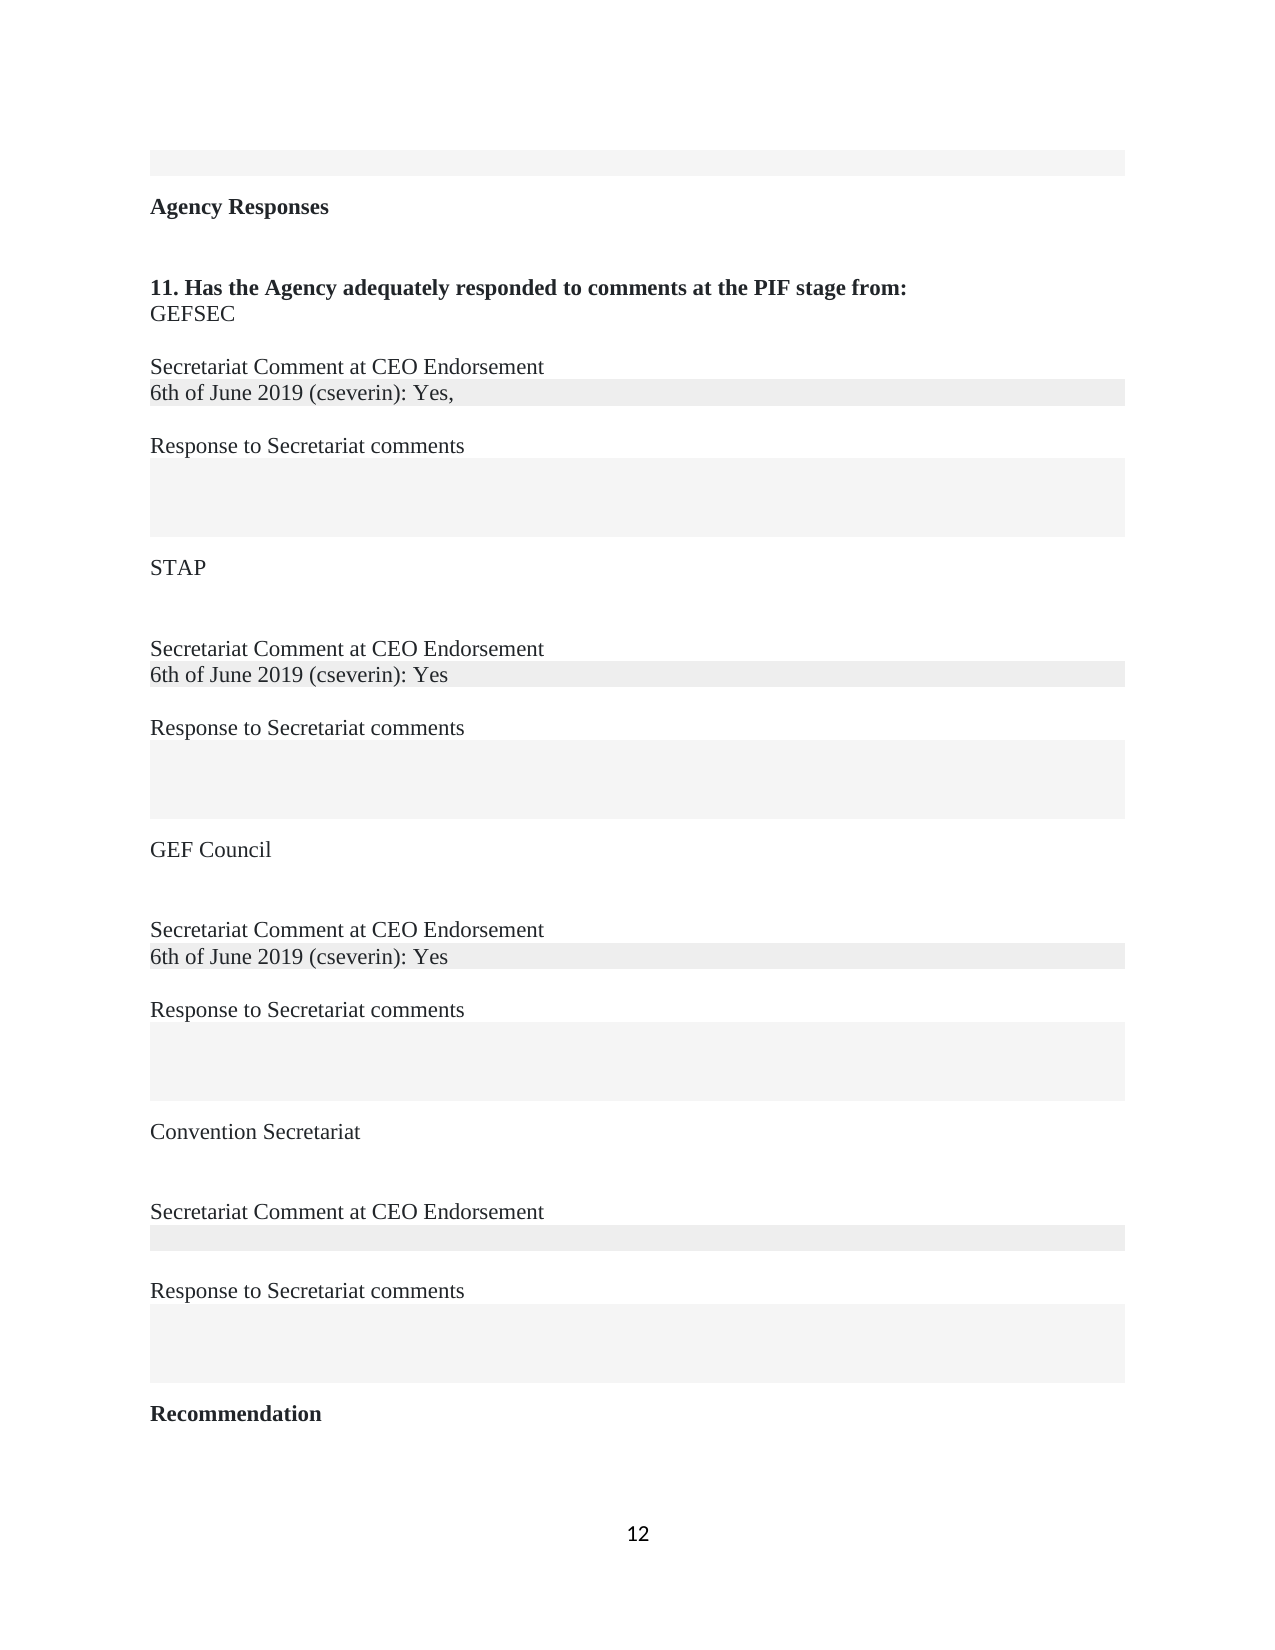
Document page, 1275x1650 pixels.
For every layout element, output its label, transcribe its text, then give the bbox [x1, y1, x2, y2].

text Secretariat Comment at CEO Endorsement [150, 635, 1125, 661]
text Response to Secretariat comments [150, 432, 1125, 458]
text Secretariat Comment at CEO Endorsement [150, 326, 1125, 379]
text GEFSEC [150, 300, 1125, 326]
text Secretariat Comment at CEO Endorsement [150, 917, 1125, 943]
text Response to Secretariat comments [150, 714, 1125, 740]
text Convention Secretariat [150, 1118, 1125, 1144]
text 6th of June 2019 (cseverin): Yes [150, 661, 1125, 687]
text Agency Responses [150, 193, 1125, 219]
text Recommendation [150, 1399, 1125, 1426]
text GEF Council [150, 836, 1125, 862]
text Secretariat Comment at CEO Endorsement [150, 1198, 1125, 1225]
text Response to Secretariat comments [150, 1277, 1125, 1304]
text 6th of June 2019 (cseverin): Yes, [150, 379, 1125, 406]
text Response to Secretariat comments [150, 996, 1125, 1022]
text 6th of June 2019 (cseverin): Yes [150, 943, 1125, 969]
text 11. Has the Agency adequately responded to comments at the PIF stage from: [150, 274, 1125, 300]
text STAP [150, 554, 1125, 580]
